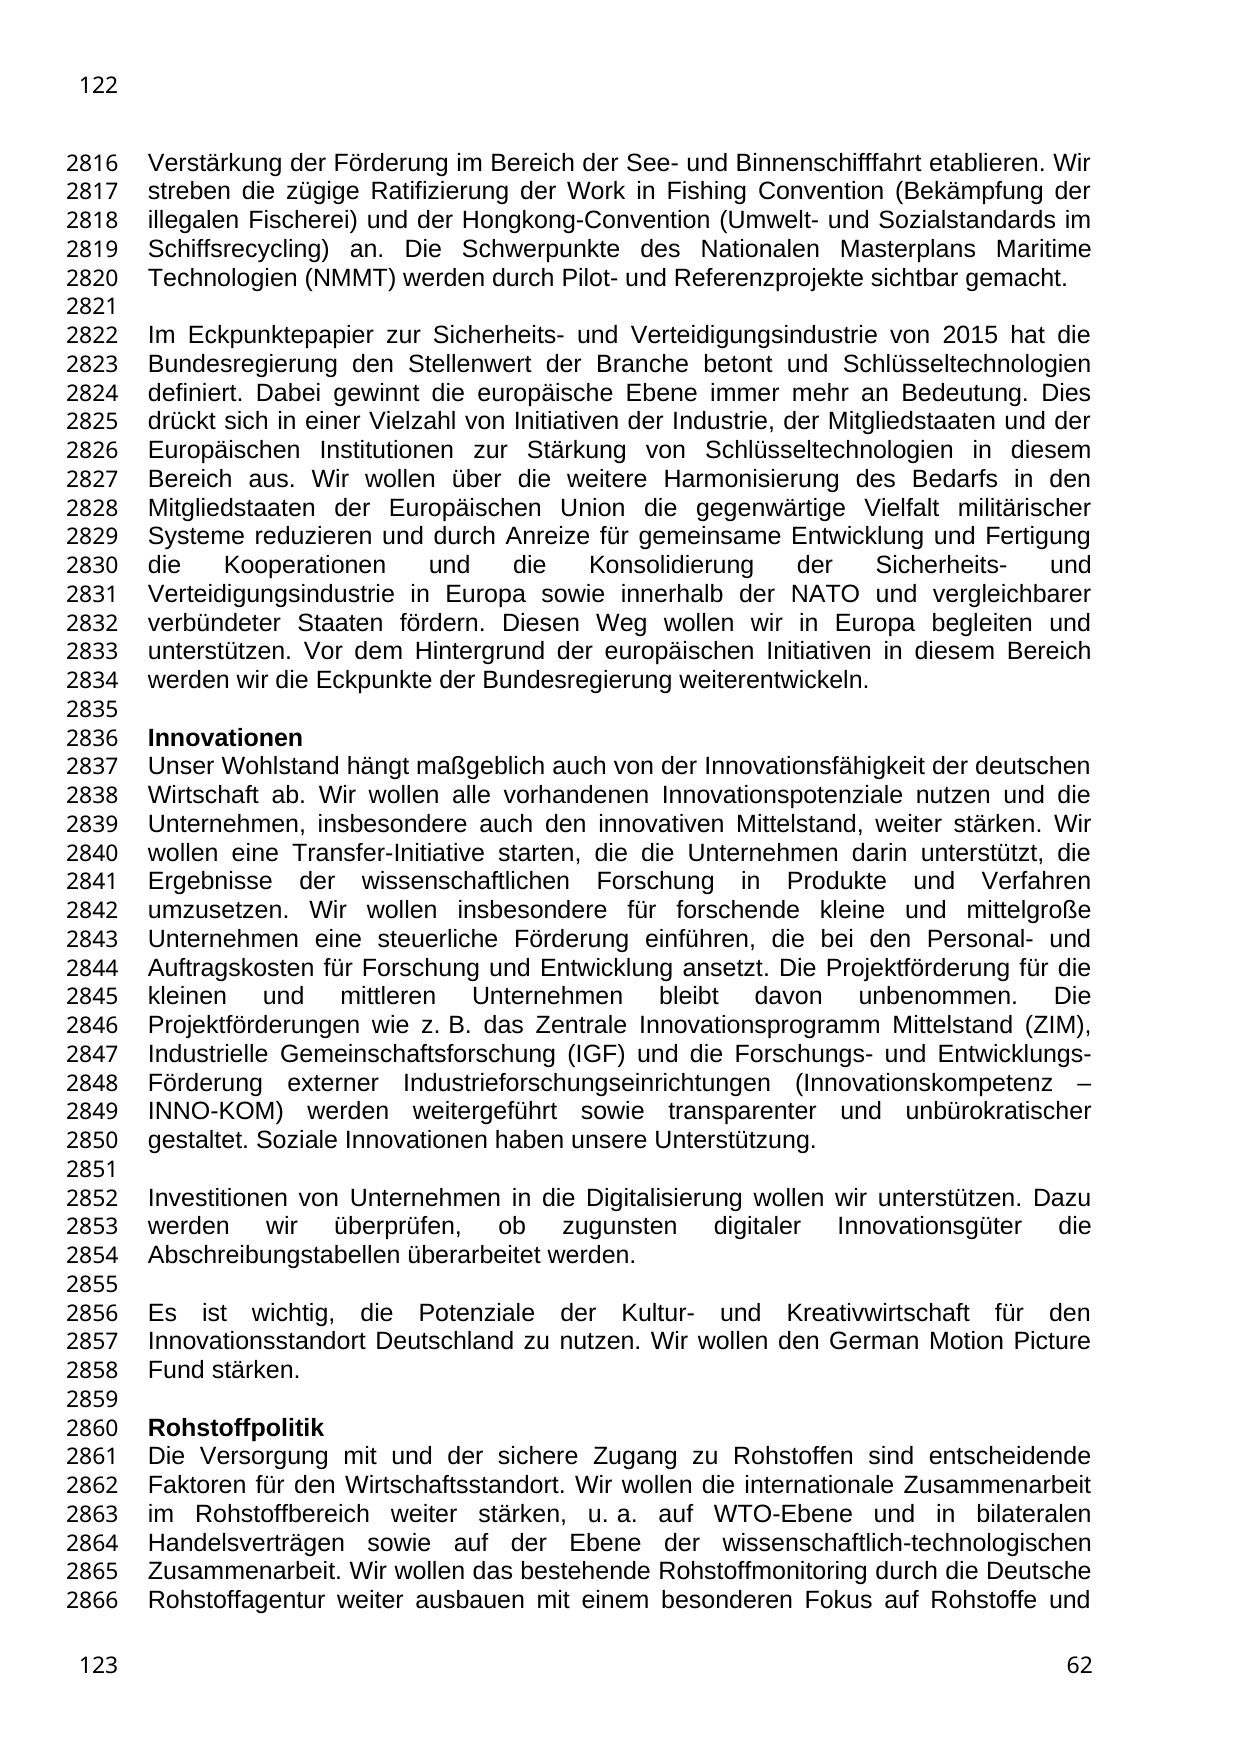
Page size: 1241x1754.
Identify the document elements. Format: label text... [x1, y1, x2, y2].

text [148, 1441, 1093, 1614]
text Unser Wohlstand hängt maßgeblich auch von der Innovationsfähigkeit der deutschen Wirtschaft ab. Wir wollen alle vorhandenen Innovationspotenziale nutzen und die Unternehmen, insbesondere auch den innovativen Mittelstand, weiter stärken. Wir wollen eine Transfer-Initiative starten, die die Unternehmen darin unterstützt, die Ergebnisse der wissenschaftlichen Forschung in Produkte und Verfahren umzusetzen. Wir wollen insbesondere für forschende kleine und mittelgroße Unternehmen eine steuerliche Förderung einführen, die bei den Personal- und Auftragskosten für Forschung und Entwicklung ansetzt. Die Projektförderung für die kleinen und mittleren Unternehmen bleibt davon unbenommen. Die Projektförderungen wie z. B. das Zentrale Innovationsprogramm Mittelstand (ZIM), Industrielle Gemeinschaftsforschung (IGF) und die Forschungs- und Entwicklungs-Förderung externer Industrieforschungseinrichtungen (Innovationskompetenz – INNO-KOM) werden weitergeführt sowie transparenter und unbürokratischer gestaltet. Soziale Innovationen haben unsere Unterstützung. [148, 751, 1093, 1154]
text Es ist wichtig, die Potenziale der Kultur- und Kreativwirtschaft für den Innovationsstandort Deutschland zu nutzen. Wir wollen den German Motion Picture Fund stärken. [148, 1298, 1093, 1384]
text Im Eckpunktepapier zur Sicherheits- und Verteidigungsindustrie von 2015 hat die Bundesregierung den Stellenwert der Branche betont und Schlüsseltechnologien definiert. Dabei gewinnt die europäische Ebene immer mehr an Bedeutung. Dies drückt sich in einer Vielzahl von Initiativen der Industrie, der Mitgliedstaaten und der Europäischen Institutionen zur Stärkung von Schlüsseltechnologien in diesem Bereich aus. Wir wollen über die weitere Harmonisierung des Bedarfs in den Mitgliedstaaten der Europäischen Union die gegenwärtige Vielfalt militärischer Systeme reduzieren und durch Anreize für gemeinsame Entwicklung und Fertigung die Kooperationen und die Konsolidierung der Sicherheits- und Verteidigungsindustrie in Europa sowie innerhalb der NATO und vergleichbarer verbündeter Staaten fördern. Diesen Weg wollen wir in Europa begleiten und unterstützen. Vor dem Hintergrund der europäischen Initiativen in diesem Bereich werden wir die Eckpunkte der Bundesregierung weiterentwickeln. [148, 320, 1093, 694]
subtitle Rohstoffpolitik [148, 1413, 1093, 1441]
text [148, 148, 1093, 291]
subtitle Innovationen [148, 723, 1093, 751]
text Investitionen von Unternehmen in die Digitalisierung wollen wir unterstützen. Dazu werden wir überprüfen, ob zugunsten digitaler Innovationsgüter die Abschreibungstabellen überarbeitet werden. [148, 1183, 1093, 1269]
